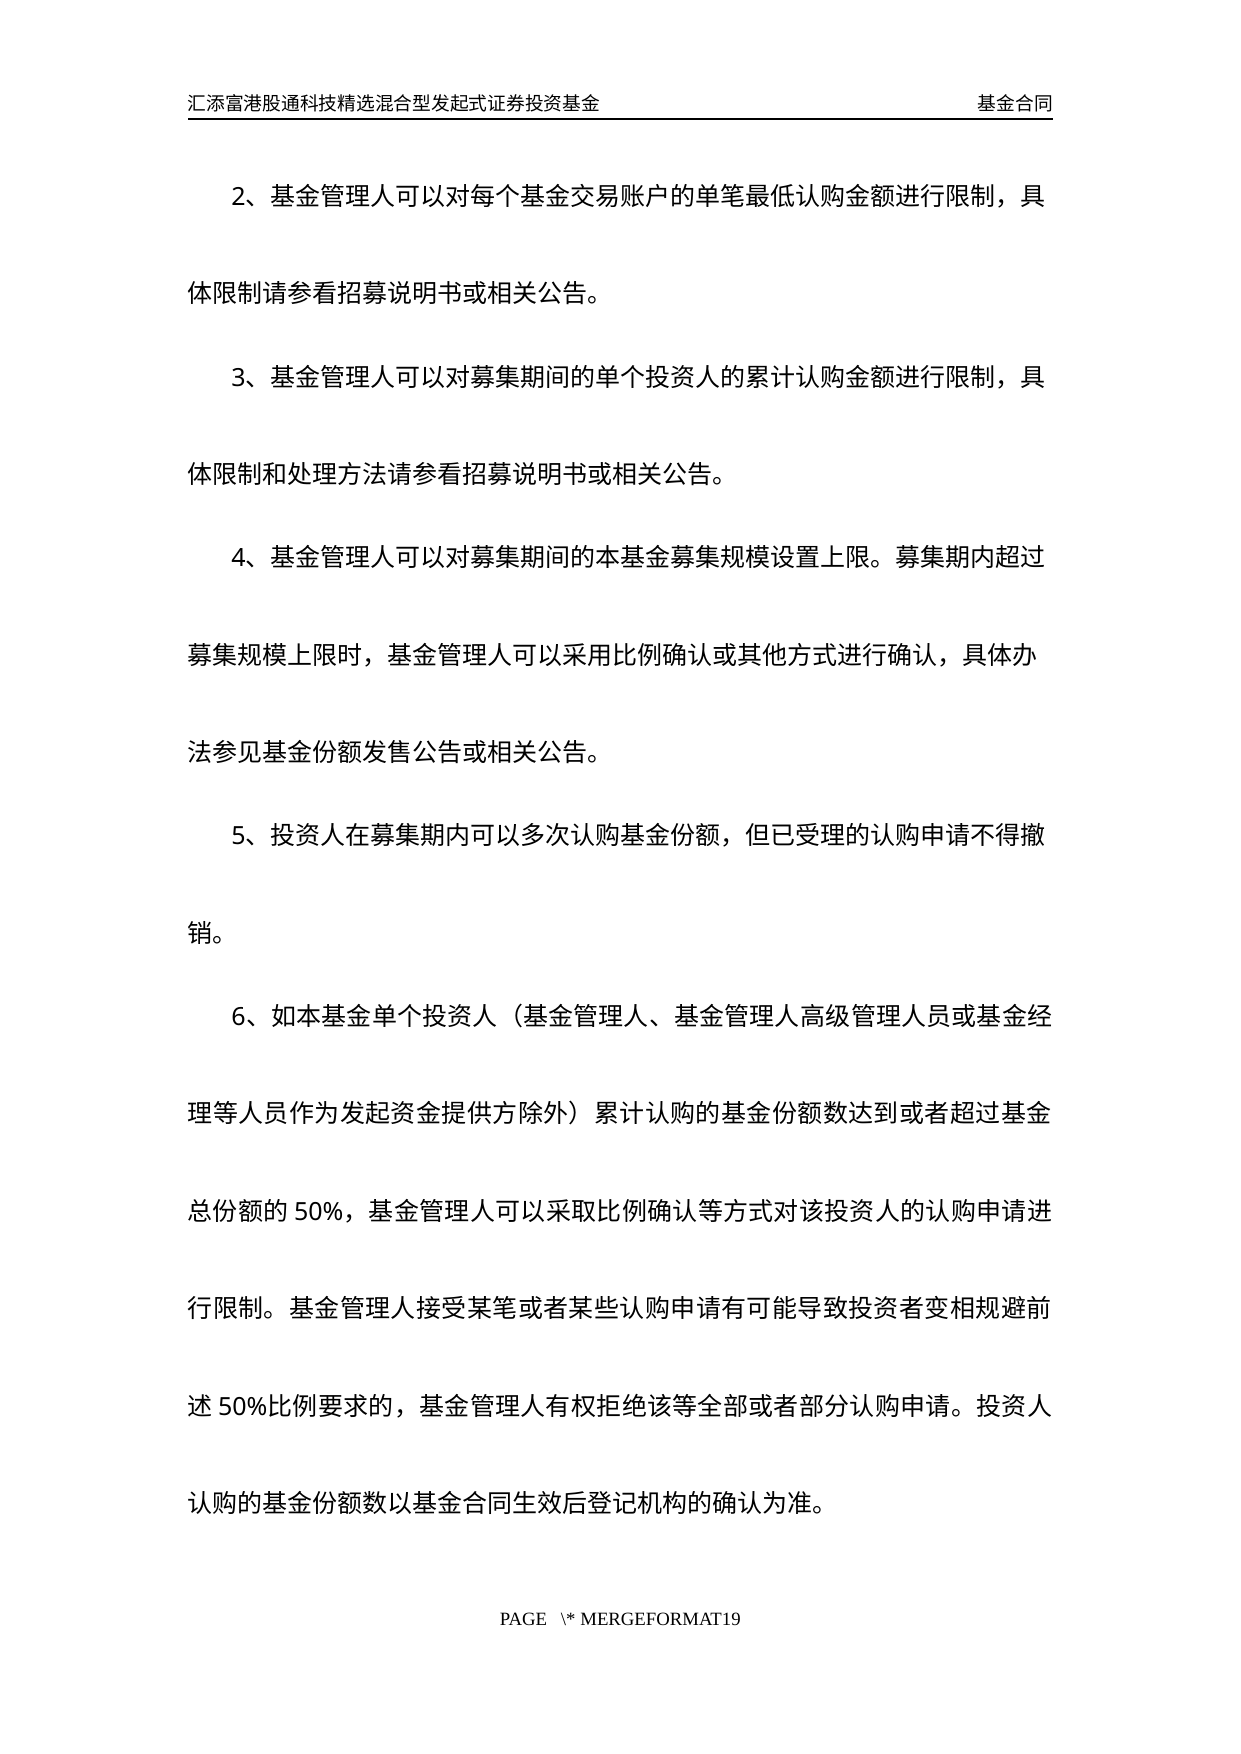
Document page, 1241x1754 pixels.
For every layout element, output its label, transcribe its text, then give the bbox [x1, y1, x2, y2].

text 4、基金管理人可以对募集期间的本基金募集规模设置上限。募集期内超过募集规模上限时，基金管理人可以采用比例确认或其他方式进行确认，具体办法参见基金份额发售公告或相关公告。 [187, 523, 1053, 783]
text 6、如本基金单个投资人（基金管理人、基金管理人高级管理人员或基金经理等人员作为发起资金提供方除外）累计认购的基金份额数达到或者超过基金总份额的50%，基金管理人可以采取比例确认等方式对该投资人的认购申请进行限制。基金管理人接受某笔或者某些认购申请有可能导致投资者变相规避前述50%比例要求的，基金管理人有权拒绝该等全部或者部分认购申请。投资人认购的基金份额数以基金合同生效后登记机构的确认为准。 [187, 982, 1053, 1534]
text 2、基金管理人可以对每个基金交易账户的单笔最低认购金额进行限制，具体限制请参看招募说明书或相关公告。 [187, 162, 1053, 324]
text 5、投资人在募集期内可以多次认购基金份额，但已受理的认购申请不得撤销。 [187, 801, 1053, 964]
text 3、基金管理人可以对募集期间的单个投资人的累计认购金额进行限制，具体限制和处理方法请参看招募说明书或相关公告。 [187, 343, 1053, 505]
